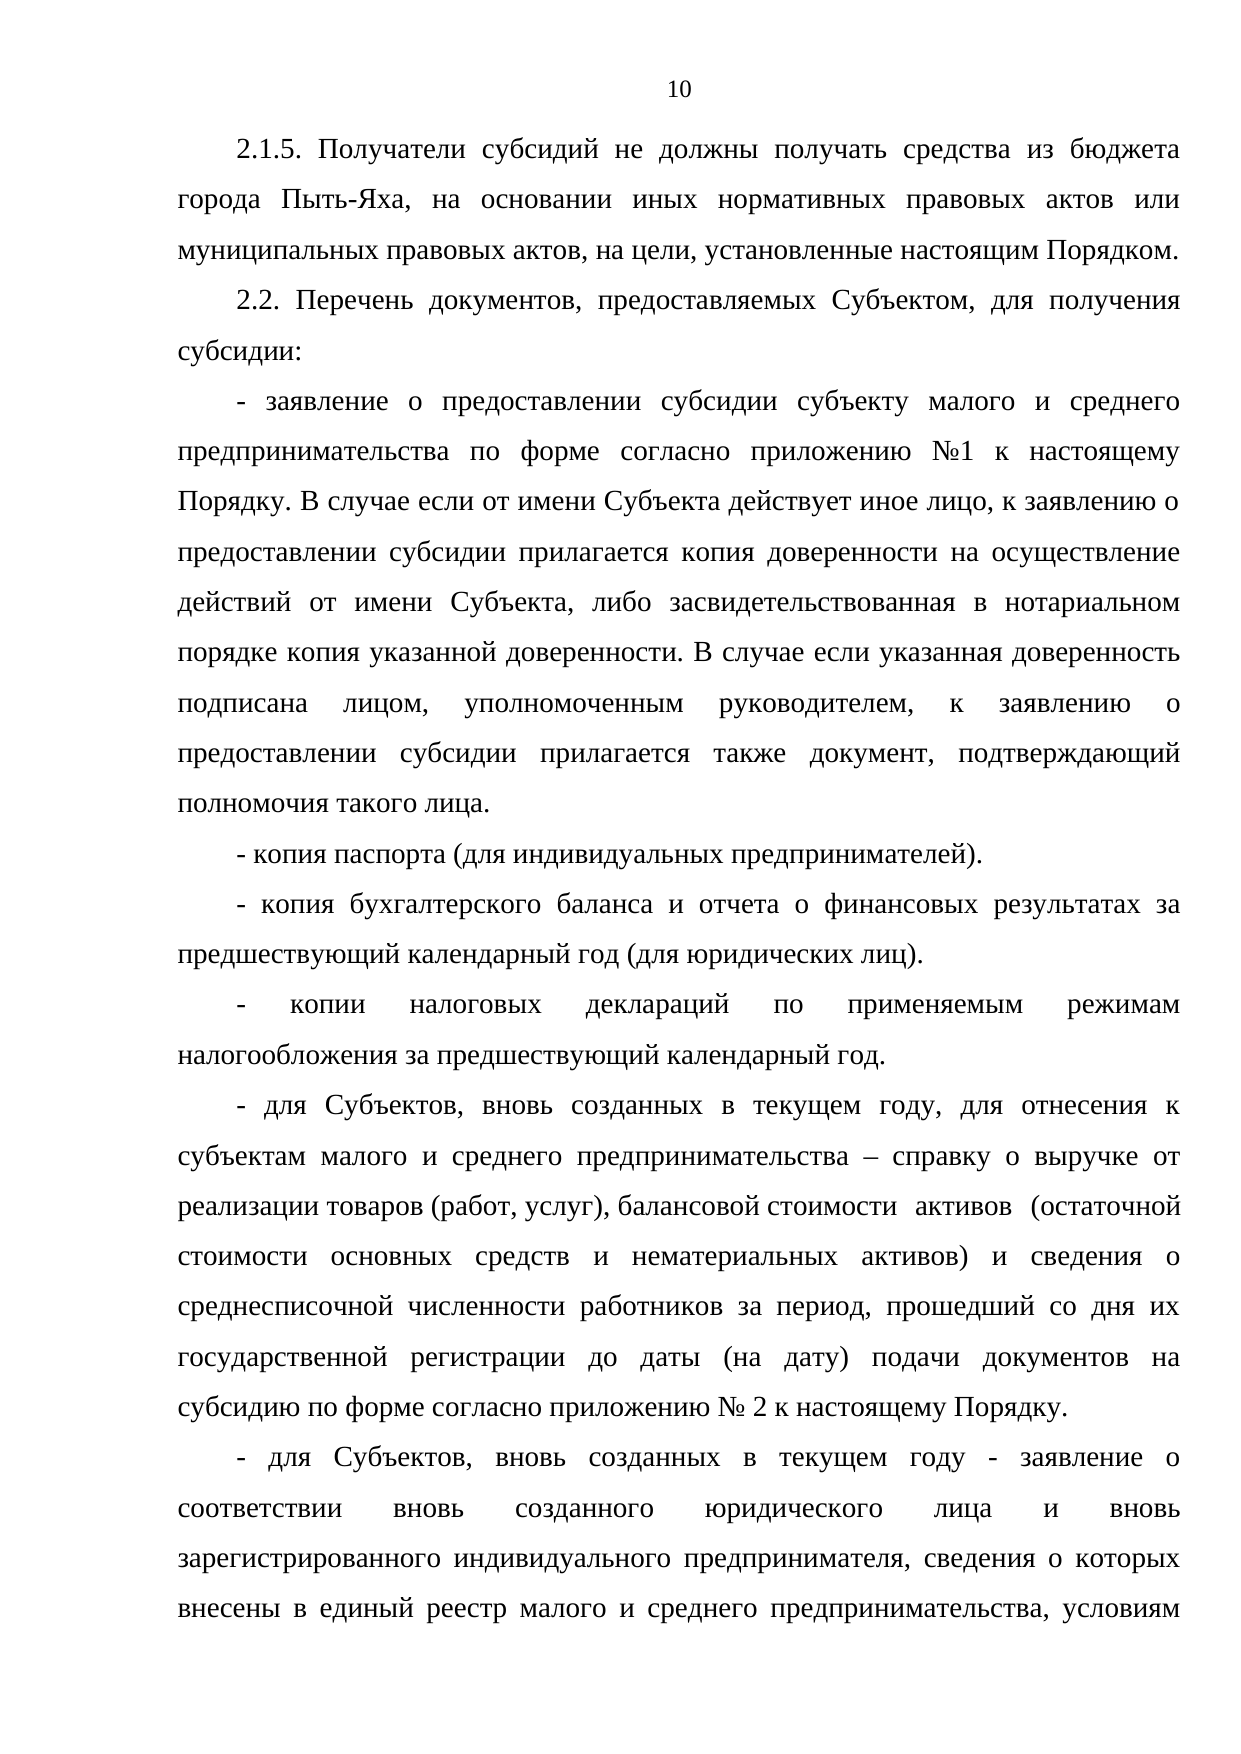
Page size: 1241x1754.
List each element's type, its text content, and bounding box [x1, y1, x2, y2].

text - копия бухгалтерского баланса и отчета о финансовых результатах за предшествующий календарный год (для юридических лиц). [177, 886, 1181, 970]
text - для Субъектов, вновь созданных в текущем году, для отнесения к субъектам малого и среднего предпринимательства – справку о выручке от реализации товаров (работ, услуг), балансовой стоимости активов (остаточной стоимости основных средств и нематериальных активов) и сведения о среднесписочной численности работников за период, прошедший со дня их государственной регистрации до даты (на дату) подачи документов на субсидию по форме согласно приложению № 2 к настоящему Порядку. [177, 1087, 1181, 1423]
text 2.2. Перечень документов, предоставляемых Субъектом, для получения субсидии: [177, 282, 1181, 366]
text - копия паспорта (для индивидуальных предпринимателей). [177, 836, 1181, 869]
text 2.1.5. Получатели субсидий не должны получать средства из бюджета города Пыть-Яха, на основании иных нормативных правовых актов или муниципальных правовых актов, на цели, установленные настоящим Порядком. [177, 131, 1181, 266]
text - копии налоговых деклараций по применяемым режимам налогообложения за предшествующий календарный год. [177, 987, 1181, 1071]
text - заявление о предоставлении субсидии субъекту малого и среднего предпринимательства по форме согласно приложению №1 к настоящему Порядку. В случае если от имени Субъекта действует иное лицо, к заявлению о предоставлении субсидии прилагается копия доверенности на осуществление действий от имени Субъекта, либо засвидетельствованная в нотариальном порядке копия указанной доверенности. В случае если указанная доверенность подписана лицом, уполномоченным руководителем, к заявлению о предоставлении субсидии прилагается также документ, подтверждающий полномочия такого лица. [177, 383, 1181, 819]
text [177, 1439, 1181, 1624]
